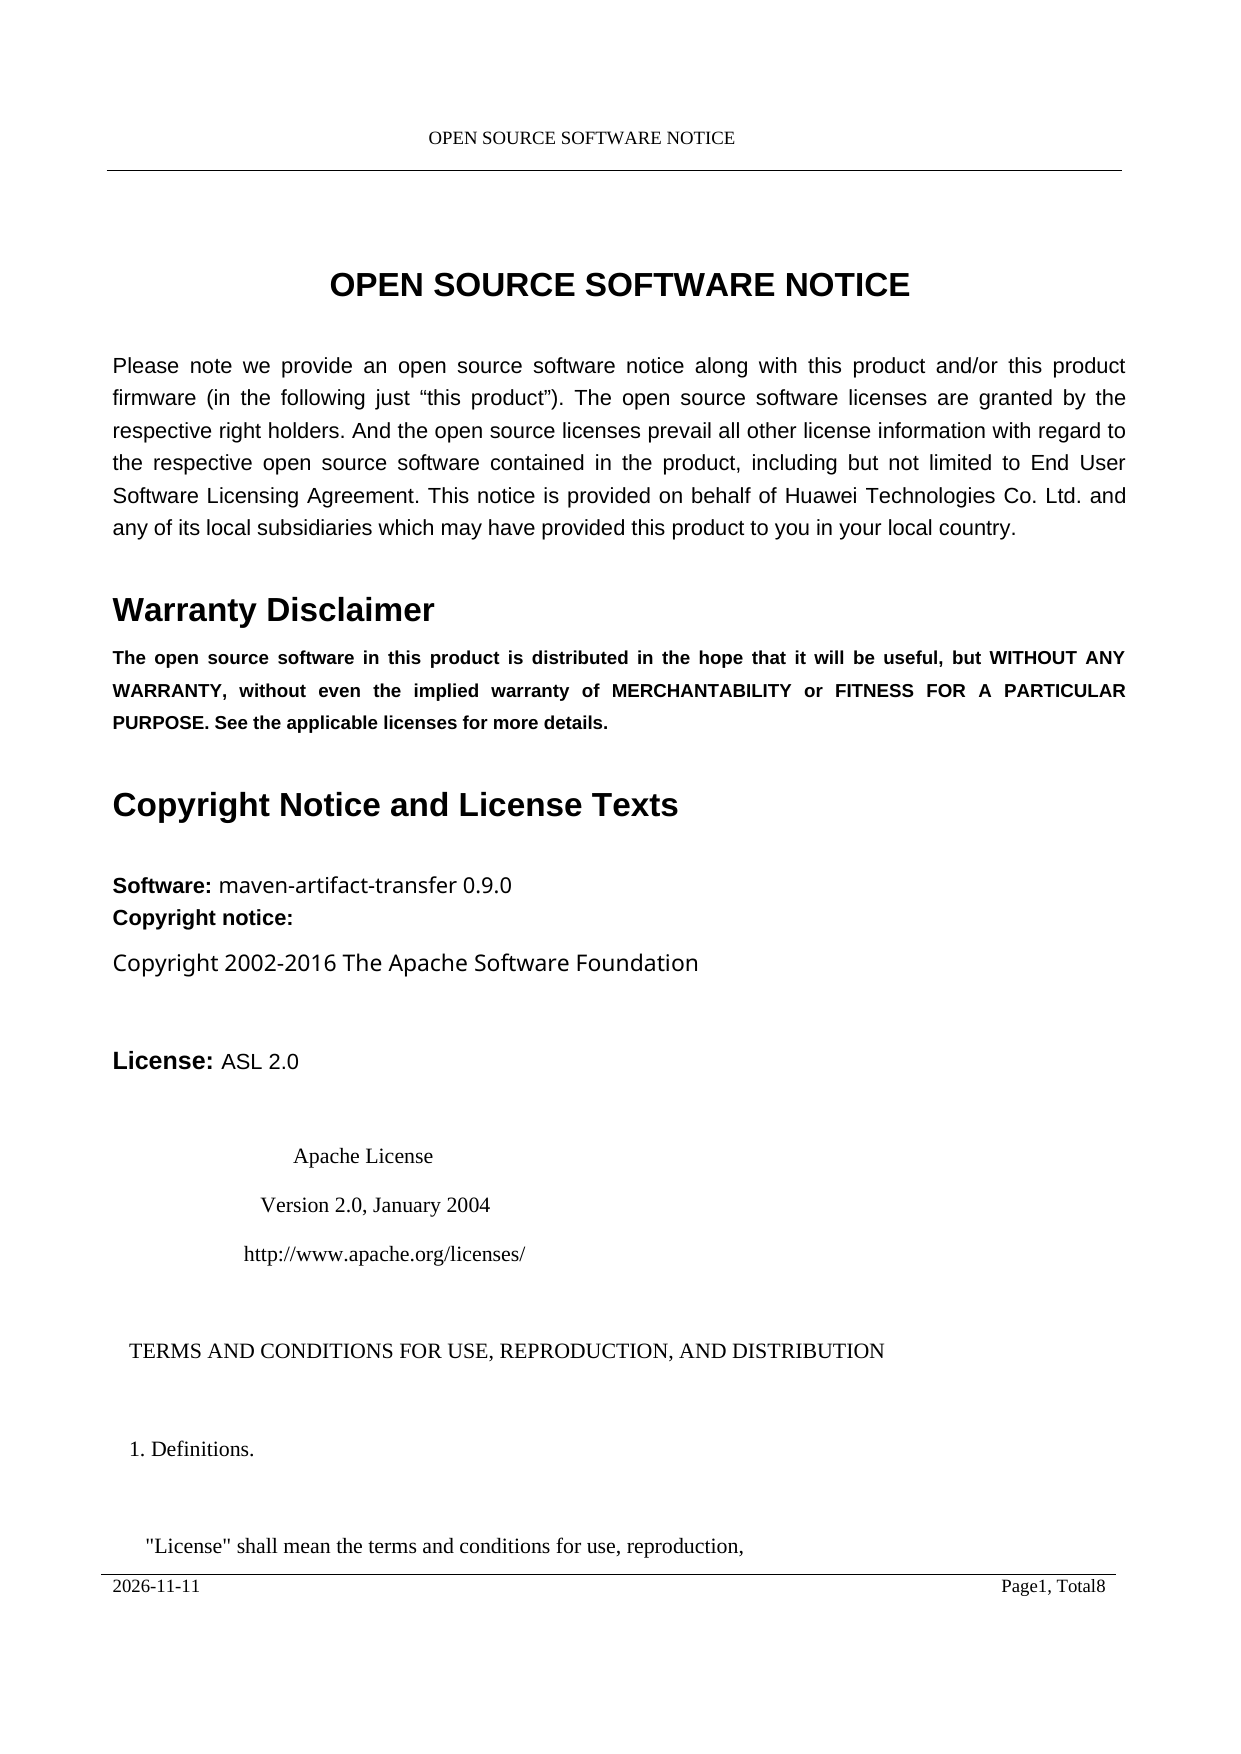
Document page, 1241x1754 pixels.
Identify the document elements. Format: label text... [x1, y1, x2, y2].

text The open source software in this product is distributed in the hope that it will be useful, but WITHOUT ANY WARRANTY, without even the implied warranty of MERCHANTABILITY or FITNESS FOR A PARTICULAR PURPOSE. See the applicable licenses for more details. [112, 641, 1128, 739]
text Copyright 2002-2016 The Apache Software Foundation [112, 947, 1128, 1028]
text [112, 1091, 1128, 1562]
text Copyright Notice and License Texts [112, 771, 1128, 836]
text Copyright notice: [112, 901, 1128, 934]
text OPEN SOURCE SOFTWARE NOTICE [112, 251, 1128, 316]
text License: ASL 2.0 [112, 1044, 1128, 1077]
text Please note we provide an open source software notice along with this product and/or this product firmware (in the following just “this product”). The open source software licenses are granted by the respective right holders. And the open source licenses prevail all other license information with regard to the respective open source software contained in the product, including but not limited to End User Software Licensing Agreement. This notice is provided on behalf of Huawei Technologies Co. Ltd. and any of its local subsidiaries which may have provided this product to you in your local country. [112, 349, 1128, 544]
text Warranty Disclaimer [112, 576, 1128, 641]
text Software: maven-artifact-transfer 0.9.0 [112, 869, 1128, 901]
